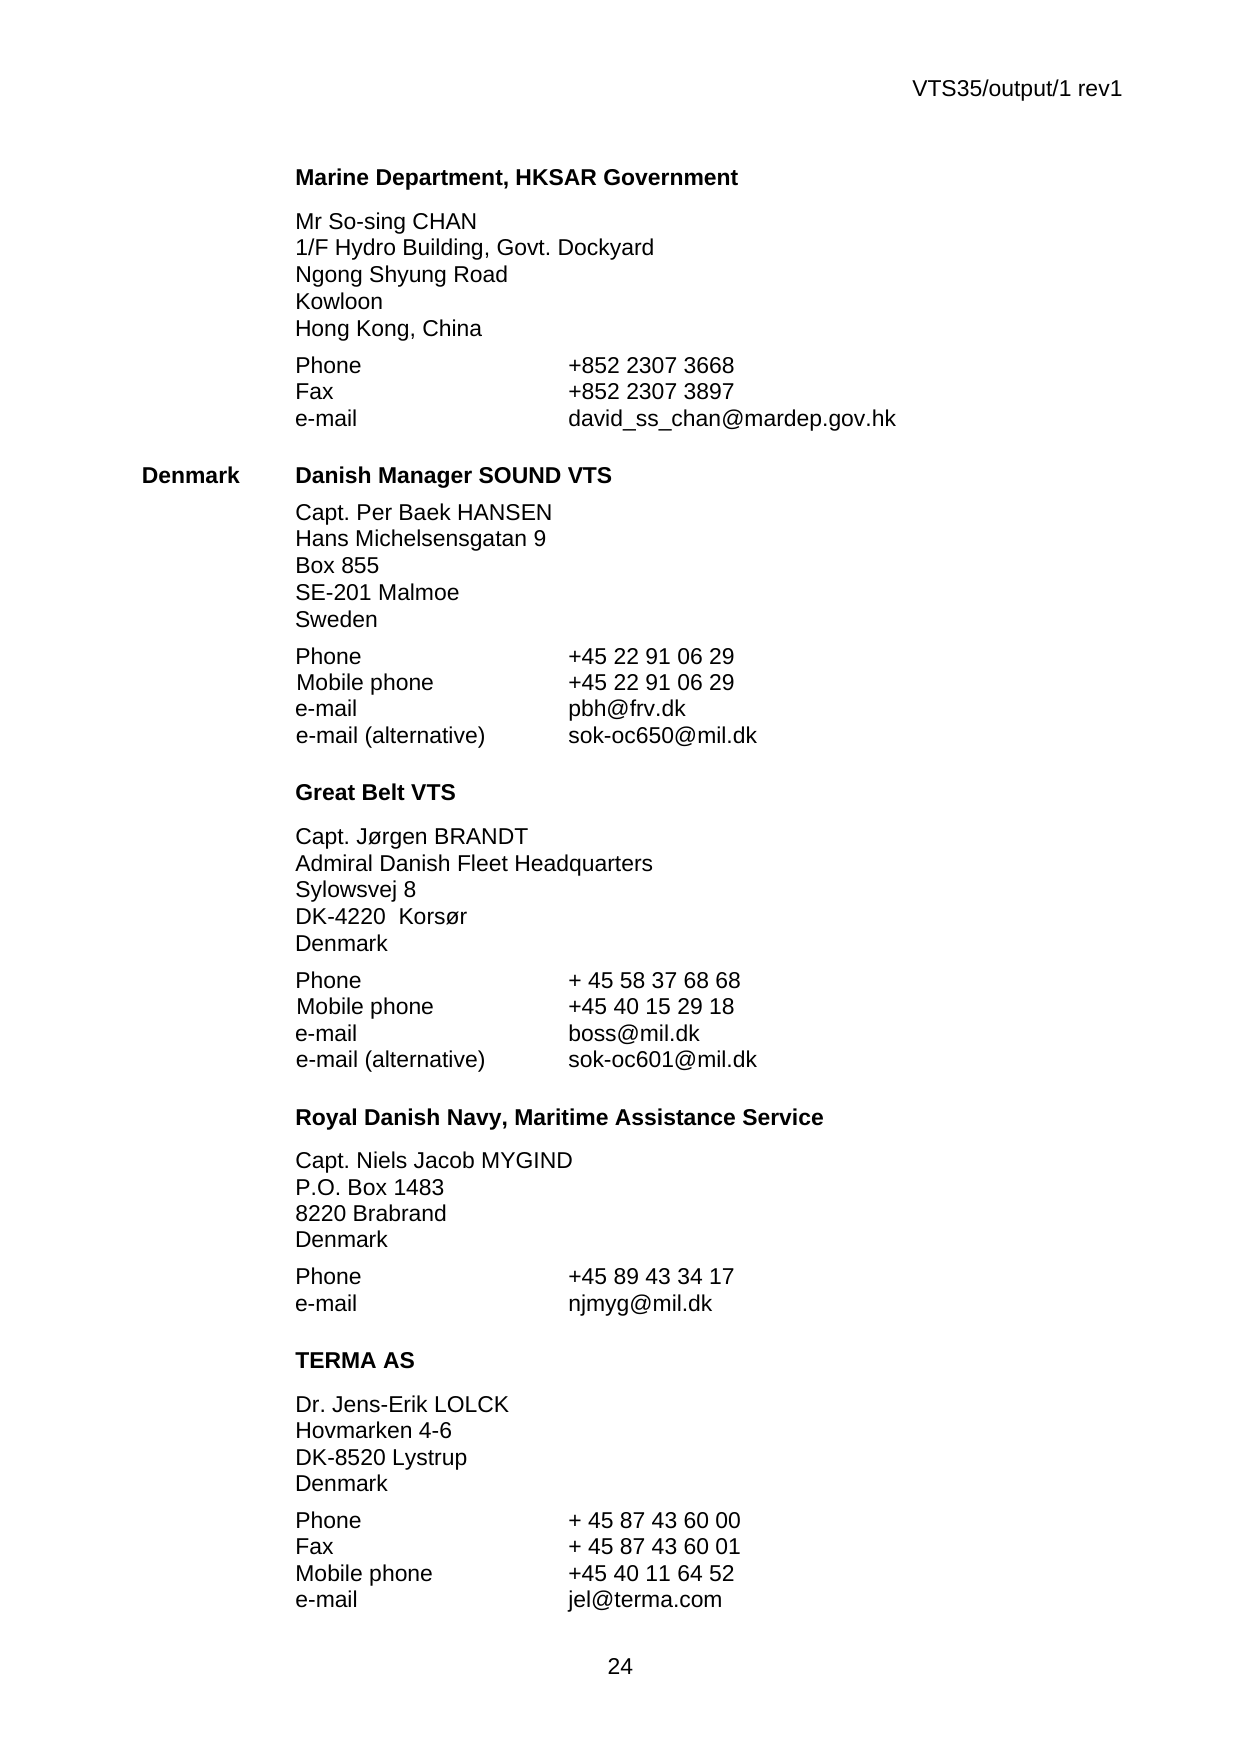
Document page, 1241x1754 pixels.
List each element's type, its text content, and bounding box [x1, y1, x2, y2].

text Mr So-sing CHAN [118, 208, 1122, 234]
text Hovmarken 4-6 [118, 1417, 1122, 1444]
text Denmark Danish Manager SOUND VTS [118, 462, 1122, 488]
text Hong Kong, China [118, 315, 1122, 341]
text Phone + 45 58 37 68 68 [118, 967, 1122, 993]
text Box 855 [118, 552, 1122, 578]
text TERMA AS [118, 1347, 1122, 1373]
text e-mail boss@mil.dk [118, 1019, 1122, 1046]
text Mobile phone +45 40 11 64 52 [118, 1559, 1122, 1586]
text Marine Department, HKSAR Government [118, 164, 1122, 191]
text SE-201 Malmoe [118, 579, 1122, 605]
text Fax +852 2307 3897 [118, 378, 1122, 404]
text Admiral Danish Fleet Headquarters [118, 849, 1122, 876]
text Phone +45 22 91 06 29 [118, 643, 1122, 669]
text Denmark [118, 1470, 1122, 1496]
text e-mail (alternative) sok-oc650@mil.dk [118, 722, 1122, 748]
text Great Belt VTS [118, 779, 1122, 806]
text Capt. Niels Jacob MYGIND [118, 1147, 1122, 1174]
text Phone + 45 87 43 60 00 [118, 1507, 1122, 1533]
text P.O. Box 1483 [118, 1174, 1122, 1200]
text e-mail pbh@frv.dk [118, 695, 1122, 722]
text DK-8520 Lystrup [118, 1444, 1122, 1470]
text Mobile phone +45 22 91 06 29 [118, 669, 1122, 695]
text Phone +45 89 43 34 17 [118, 1263, 1122, 1289]
text Denmark [118, 1226, 1122, 1253]
text Mobile phone +45 40 15 29 18 [118, 993, 1122, 1019]
text Sweden [118, 606, 1122, 632]
text Phone +852 2307 3668 [118, 352, 1122, 378]
text Royal Danish Navy, Maritime Assistance Service [118, 1103, 1122, 1130]
text 8220 Brabrand [118, 1200, 1122, 1226]
text e-mail njmyg@mil.dk [118, 1289, 1122, 1316]
text Capt. Per Baek HANSEN [118, 499, 1122, 525]
text Fax + 45 87 43 60 01 [118, 1533, 1122, 1559]
text e-mail jel@terma.com [118, 1586, 1122, 1612]
text e-mail (alternative) sok-oc601@mil.dk [118, 1046, 1122, 1072]
text 1/F Hydro Building, Govt. Dockyard [118, 234, 1122, 261]
text Denmark [118, 930, 1122, 956]
text Dr. Jens-Erik LOLCK [118, 1391, 1122, 1417]
text DK-4220 Korsør [118, 903, 1122, 929]
text Hans Michelsensgatan 9 [118, 525, 1122, 552]
text Sylowsvej 8 [118, 876, 1122, 902]
text Capt. Jørgen BRANDT [118, 823, 1122, 849]
text Kowloon [118, 288, 1122, 314]
text e-mail david_ss_chan@mardep.gov.hk [118, 404, 1122, 431]
text Ngong Shyung Road [118, 261, 1122, 287]
